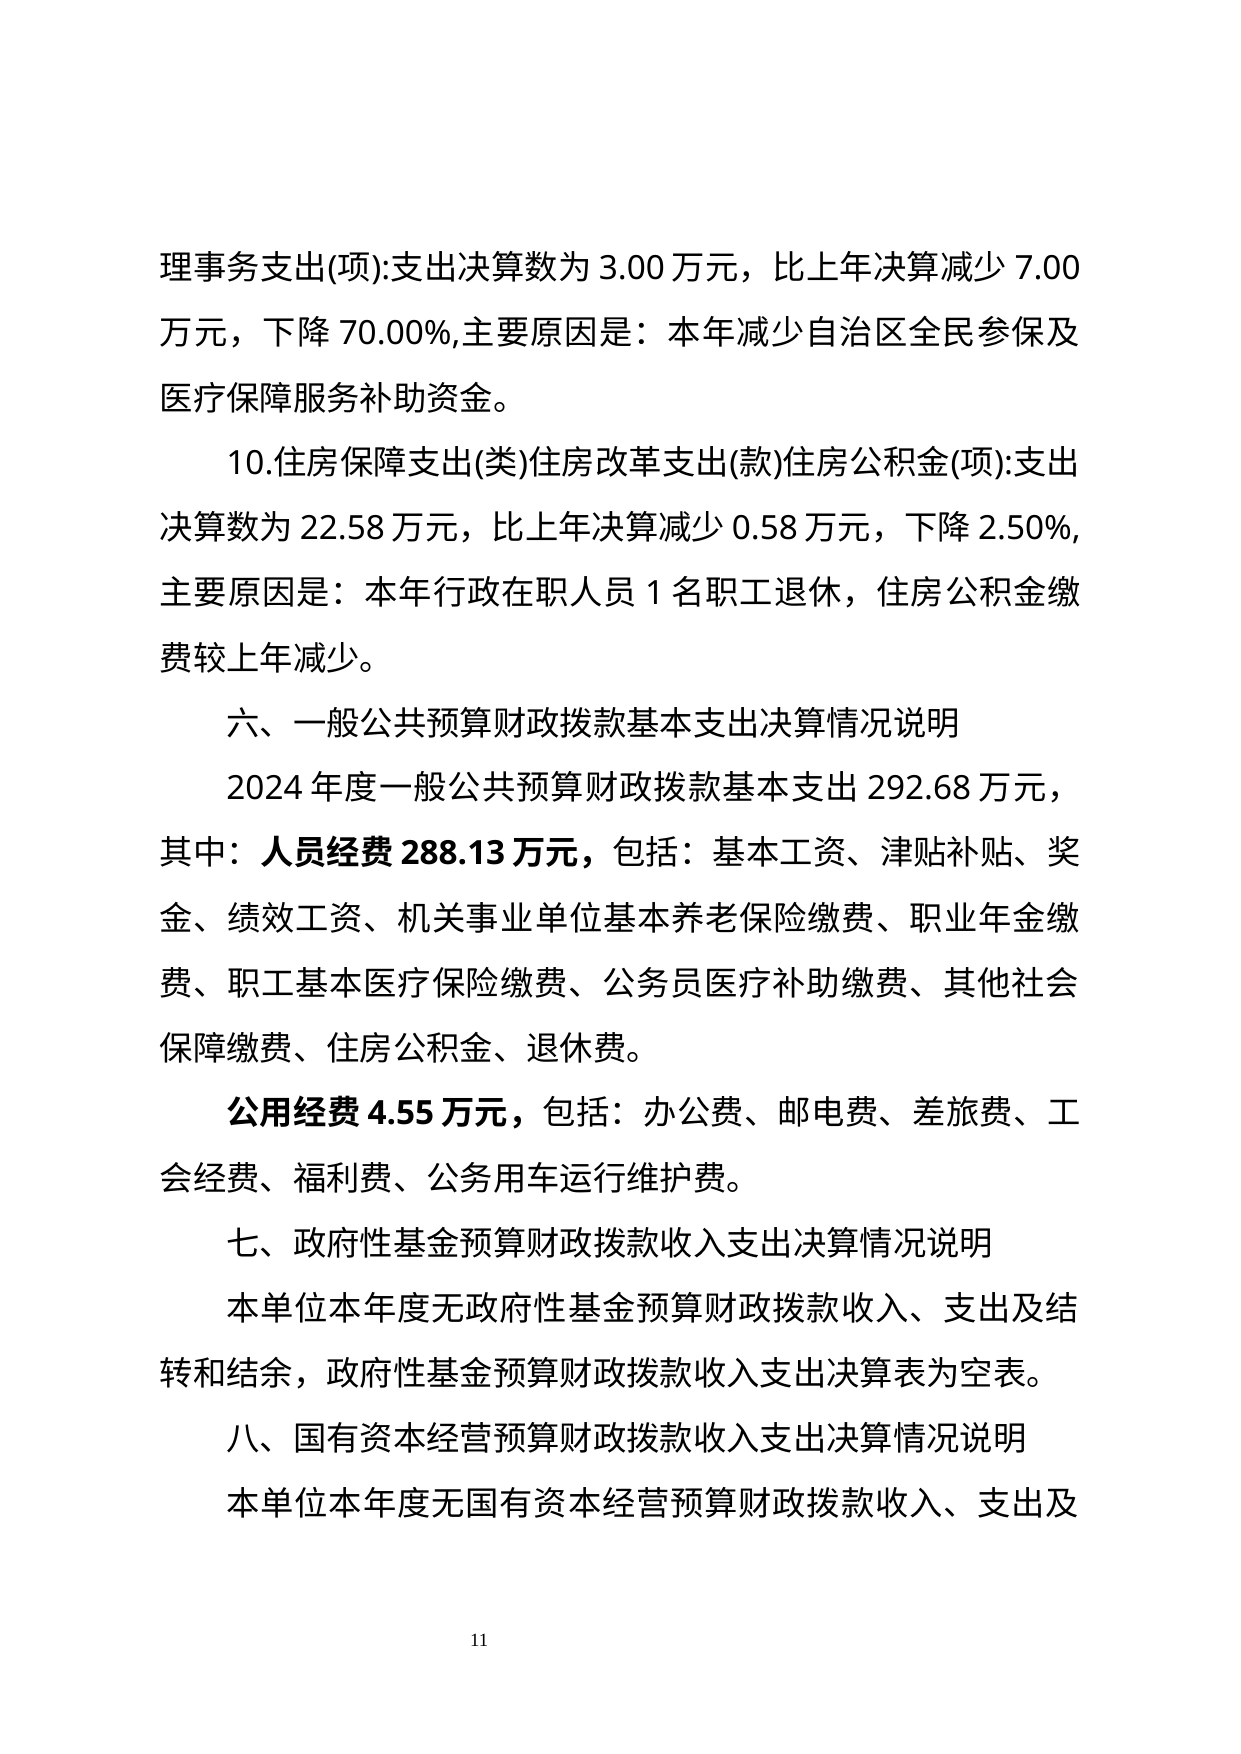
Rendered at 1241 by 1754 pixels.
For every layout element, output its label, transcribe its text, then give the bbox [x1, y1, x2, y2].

text 2024年度一般公共预算财政拨款基本支出292.68万元，其中：人员经费288.13万元，包括：基本工资、津贴补贴、奖金、绩效工资、机关事业单位基本养老保险缴费、职业年金缴费、职工基本医疗保险缴费、公务员医疗补助缴费、其他社会保障缴费、住房公积金、退休费。 [159, 753, 1081, 1078]
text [159, 233, 1081, 428]
text 公用经费4.55万元，包括：办公费、邮电费、差旅费、工会经费、福利费、公务用车运行维护费。 [159, 1078, 1081, 1208]
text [159, 1468, 1081, 1533]
text 本单位本年度无政府性基金预算财政拨款收入、支出及结转和结余，政府性基金预算财政拨款收入支出决算表为空表。 [159, 1273, 1081, 1403]
text 10.住房保障支出(类)住房改革支出(款)住房公积金(项):支出决算数为22.58万元，比上年决算减少0.58万元，下降2.50%,主要原因是：本年行政在职人员1名职工退休，住房公积金缴费较上年减少。 [159, 428, 1081, 688]
text 六、一般公共预算财政拨款基本支出决算情况说明 [159, 688, 1081, 753]
text 八、国有资本经营预算财政拨款收入支出决算情况说明 [159, 1403, 1081, 1468]
text 七、政府性基金预算财政拨款收入支出决算情况说明 [159, 1208, 1081, 1273]
